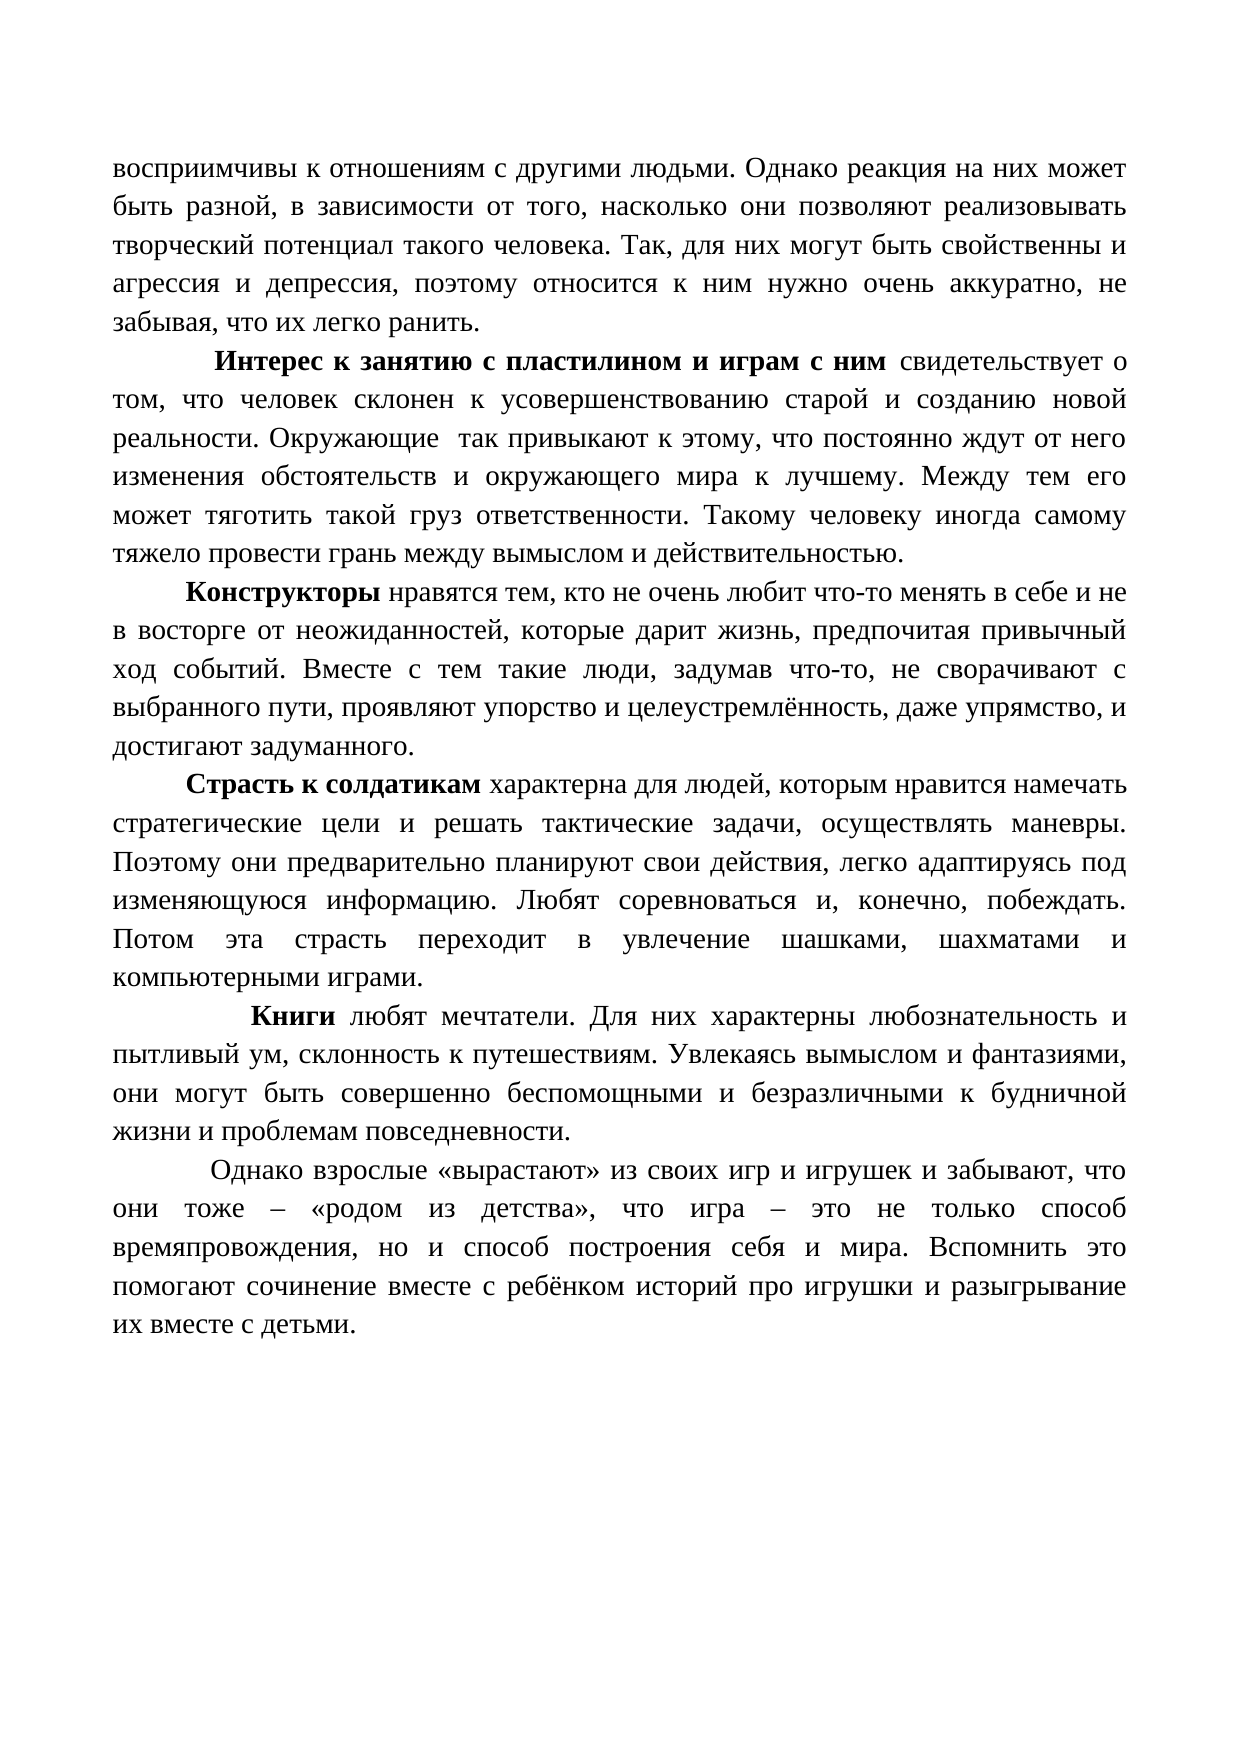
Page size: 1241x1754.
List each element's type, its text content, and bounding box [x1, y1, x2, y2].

text Однако взрослые «вырастают» из своих игр и игрушек и забывают, что они тоже – «родом из детства», что игра – это не только способ времяпровождения, но и способ построения себя и мира. Вспомнить это помогают сочинение вместе с ребёнком историй про игрушки и разыгрывание их вместе с детьми. [112, 1152, 1128, 1340]
text Книги любят мечтатели. Для них характерны любознательность и пытливый ум, склонность к путешествиям. Увлекаясь вымыслом и фантазиями, они могут быть совершенно беспомощными и безразличными к будничной жизни и проблемам повседневности. [112, 998, 1128, 1147]
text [112, 150, 1128, 338]
text Конструкторы нравятся тем, кто не очень любит что-то менять в себе и не в восторге от неожиданностей, которые дарит жизнь, предпочитая привычный ход событий. Вместе с тем такие люди, задумав что-то, не сворачивают с выбранного пути, проявляют упорство и целеустремлённость, даже упрямство, и достигают задуманного. [112, 574, 1128, 762]
text Интерес к занятию с пластилином и играм с ним свидетельствует о том, что человек склонен к усовершенствованию старой и созданию новой реальности. Окружающие так привыкают к этому, что постоянно ждут от него изменения обстоятельств и окружающего мира к лучшему. Между тем его может тяготить такой груз ответственности. Такому человеку иногда самому тяжело провести грань между вымыслом и действительностью. [112, 343, 1128, 569]
text Страсть к солдатикам характерна для людей, которым нравится намечать стратегические цели и решать тактические задачи, осуществлять маневры. Поэтому они предварительно планируют свои действия, легко адаптируясь под изменяющуюся информацию. Любят соревноваться и, конечно, побеждать. Потом эта страсть переходит в увлечение шашками, шахматами и компьютерными играми. [112, 767, 1128, 993]
